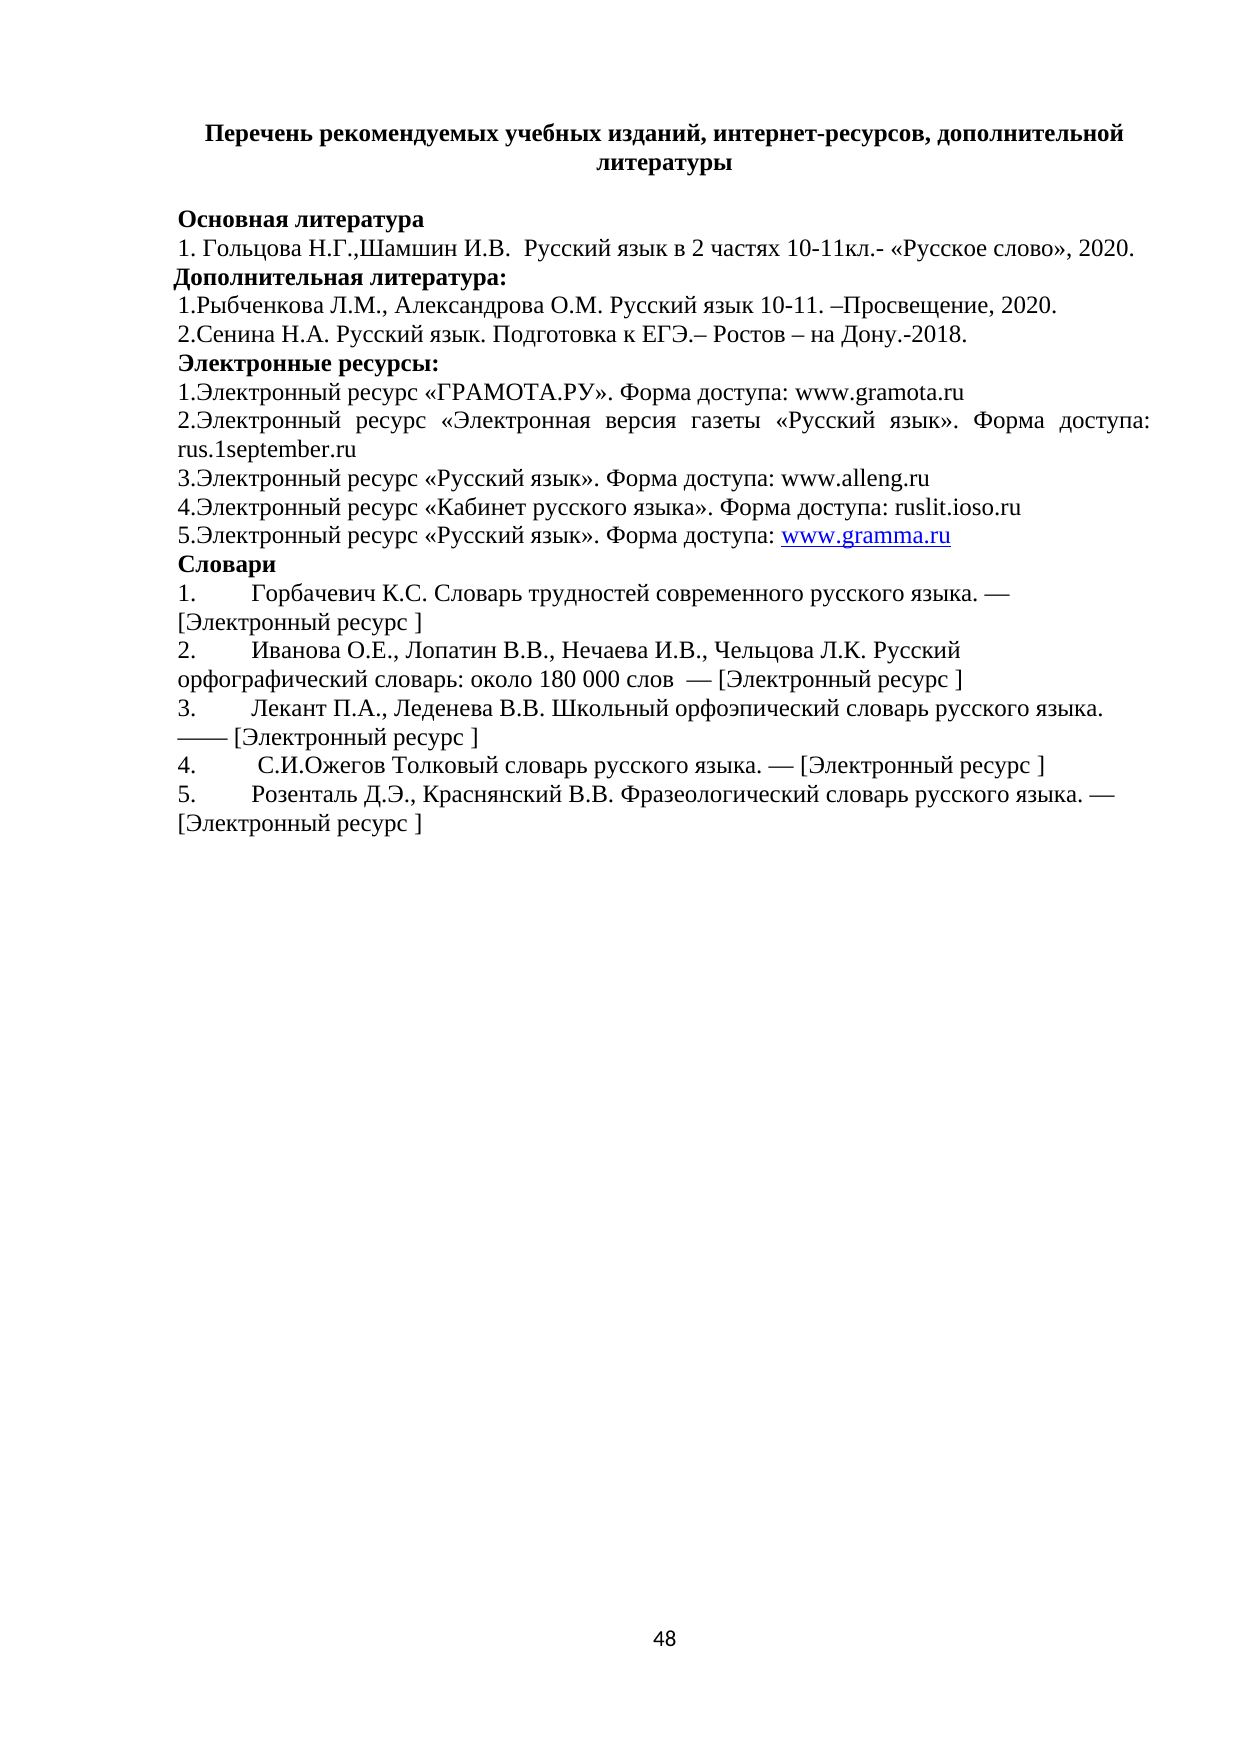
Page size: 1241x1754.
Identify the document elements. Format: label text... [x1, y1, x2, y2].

text 1. Гольцова Н.Г.,Шамшин И.В. Русский язык в 2 частях 10-11кл.- «Русское слово», 2020. [177, 233, 1152, 262]
text 4.Электронный ресурс «Кабинет русского языка». Форма доступа: ruslit.ioso.ru [177, 492, 1152, 521]
list Розенталь Д.Э., Краснянский В.В. Фразеологический словарь русского языка. — [Электронный ресурс ] [177, 779, 1152, 837]
text Электронные ресурсы: [177, 348, 1152, 377]
text Основная литература [177, 204, 1152, 233]
list С.И.Ожегов Толковый словарь русского языка. — [Электронный ресурс ] [177, 751, 1152, 779]
list Иванова О.Е., Лопатин В.В., Нечаева И.В., Чельцова Л.К. Русский орфографический словарь: около 180 000 слов — [Электронный ресурс ] [177, 636, 1152, 693]
text 1.Электронный ресурс «ГРАМОТА.РУ». Форма доступа: www.gramota.ru [177, 377, 1152, 406]
text 3.Электронный ресурс «Русский язык». Форма доступа: www.alleng.ru [177, 463, 1152, 492]
text Словари [177, 549, 1152, 578]
text 2.Сенина Н.А. Русский язык. Подготовка к ЕГЭ.– Ростов – на Дону.-2018. [177, 319, 1152, 348]
text 5.Электронный ресурс «Русский язык». Форма доступа: www.gramma.ru [177, 521, 1152, 549]
text Перечень рекомендуемых учебных изданий, интернет-ресурсов, дополнительной литературы [177, 118, 1152, 176]
text Дополнительная литература: [148, 262, 1152, 291]
list Лекант П.А., Леденева В.В. Школьный орфоэпический словарь русского языка. —— [Электронный ресурс ] [177, 693, 1152, 751]
text 1.Рыбченкова Л.М., Александрова О.М. Русский язык 10-11. –Просвещение, 2020. [177, 291, 1152, 319]
text 2.Электронный ресурс «Электронная версия газеты «Русский язык». Форма доступа: rus.1september.ru [177, 406, 1152, 463]
list Горбачевич К.С. Словарь трудностей современного русского языка. — [Электронный ресурс ] [177, 578, 1152, 636]
